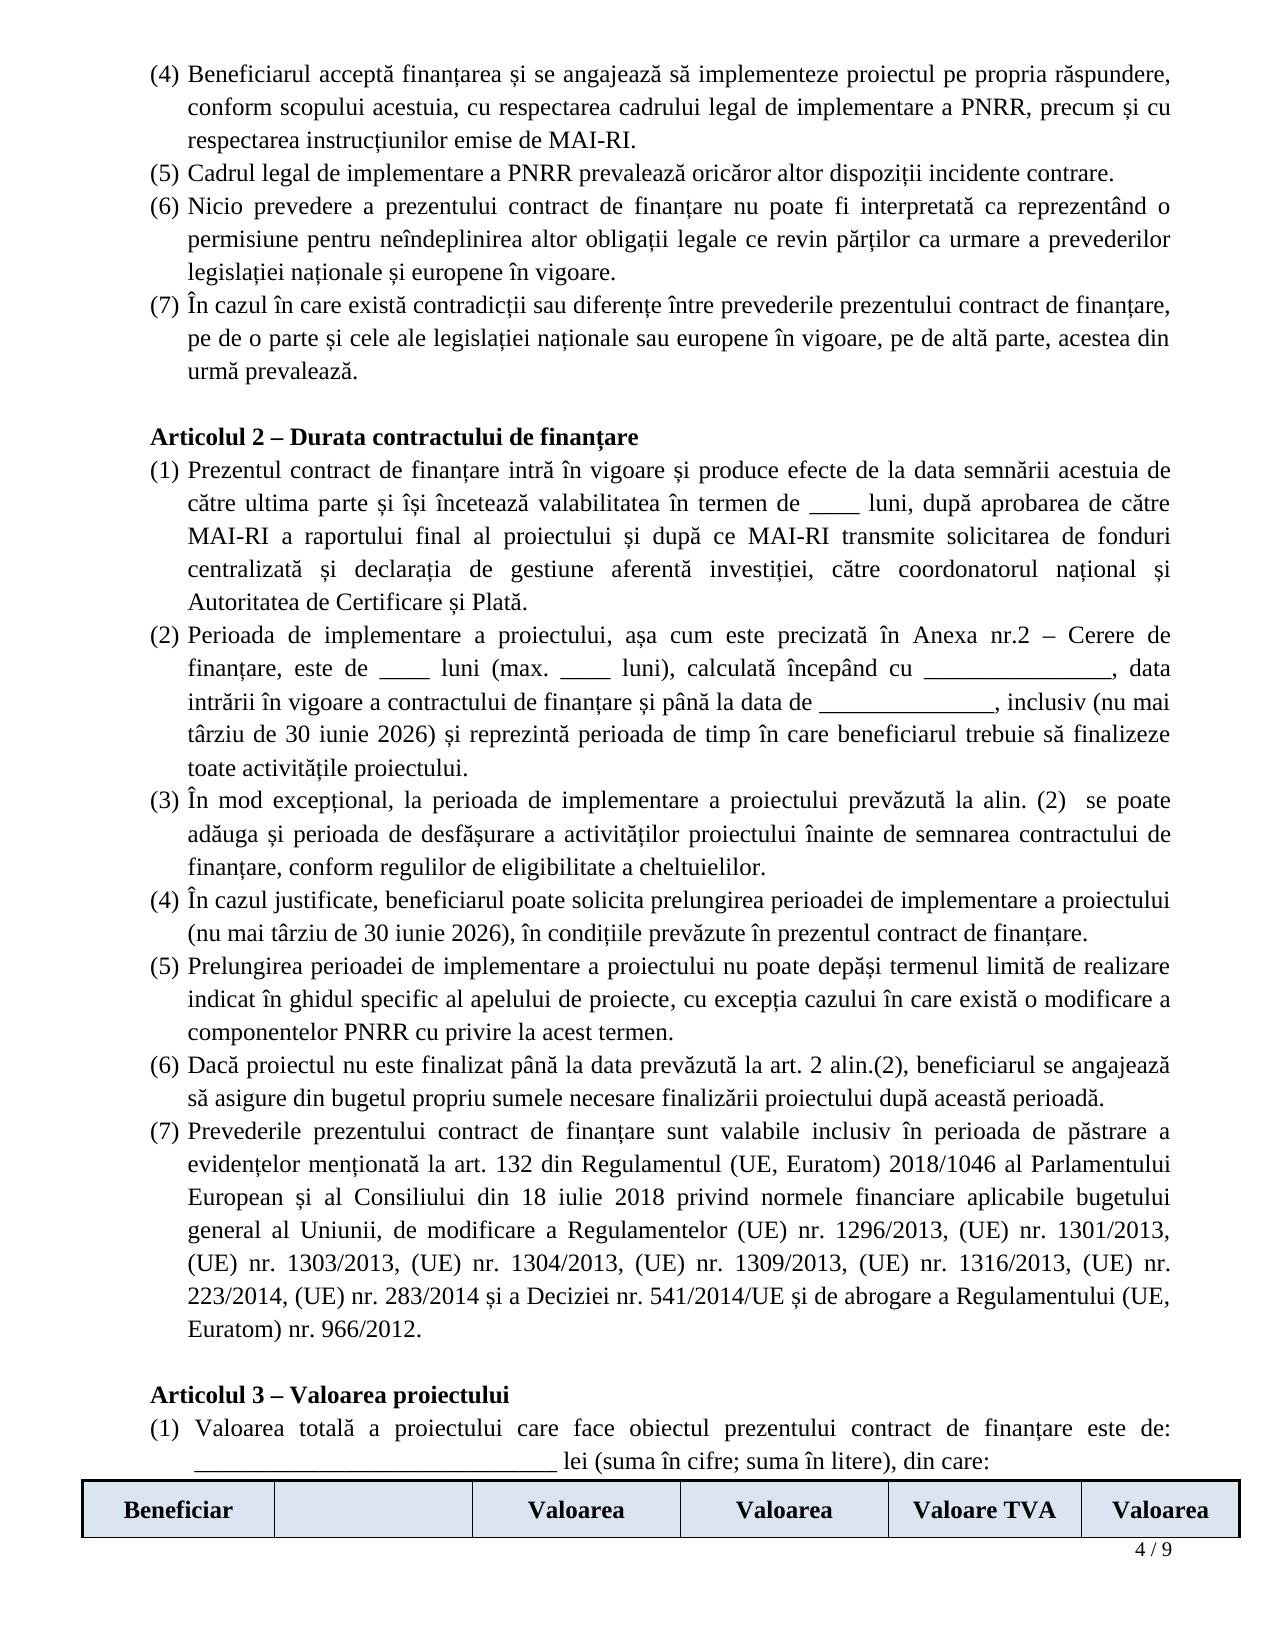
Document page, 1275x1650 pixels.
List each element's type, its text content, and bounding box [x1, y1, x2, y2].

list Cadrul legal de implementare a PNRR prevalează oricăror altor dispoziții incidente contrare. [150, 158, 1172, 187]
text Articolul 2 – Durata contractului de finanțare [150, 422, 1172, 451]
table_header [681, 1482, 888, 1537]
list Valoarea totală a proiectului care face obiectul prezentului contract de finanțare este de: _____________________________ lei (suma în cifre; suma în litere), din care: [150, 1413, 1172, 1475]
list În cazul în care există contradicții sau diferențe între prevederile prezentului contract de finanțare, pe de o parte și cele ale legislației naționale sau europene în vigoare, pe de altă parte, acestea din urmă prevalează. [150, 290, 1172, 385]
list În mod excepțional, la perioada de implementare a proiectului prevăzută la alin. (2) se poate adăuga și perioada de desfășurare a activităților proiectului înainte de semnarea contractului de finanțare, conform regulilor de eligibilitate a cheltuielilor. [150, 786, 1172, 880]
list Prelungirea perioadei de implementare a proiectului nu poate depăși termenul limită de realizare indicat în ghidul specific al apelului de proiecte, cu excepția cazului în care există o modificare a componentelor PNRR cu privire la acest termen. [150, 951, 1172, 1046]
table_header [275, 1482, 472, 1537]
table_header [473, 1482, 680, 1537]
list Beneficiarul acceptă finanțarea și se angajează să implementeze proiectul pe propria răspundere, conform scopului acestuia, cu respectarea cadrului legal de implementare a PNRR, precum și cu respectarea instrucțiunilor emise de MAI-RI. [150, 59, 1172, 154]
list În cazul justificate, beneficiarul poate solicita prelungirea perioadei de implementare a proiectului (nu mai târziu de 30 iunie 2026), în condițiile prevăzute în prezentul contract de finanțare. [150, 885, 1172, 946]
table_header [889, 1482, 1081, 1537]
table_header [84, 1482, 274, 1537]
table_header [1082, 1482, 1238, 1537]
list Prezentul contract de finanțare intră în vigoare și produce efecte de la data semnării acestuia de către ultima parte și își încetează valabilitatea în termen de ____ luni, după aprobarea de către MAI-RI a raportului final al proiectului și după ce MAI-RI transmite solicitarea de fonduri centralizată și declarația de gestiune aferentă investiției, către coordonatorul național și Autoritatea de Certificare și Plată. [150, 455, 1172, 616]
list Dacă proiectul nu este finalizat până la data prevăzută la art. 2 alin.(2), beneficiarul se angajează să asigure din bugetul propriu sumele necesare finalizării proiectului după această perioadă. [150, 1050, 1172, 1112]
list Prevederile prezentului contract de finanțare sunt valabile inclusiv în perioada de păstrare a evidențelor menționată la art. 132 din Regulamentul (UE, Euratom) 2018/1046 al Parlamentului European și al Consiliului din 18 iulie 2018 privind normele financiare aplicabile bugetului general al Uniunii, de modificare a Regulamentelor (UE) nr. 1296/2013, (UE) nr. 1301/2013, (UE) nr. 1303/2013, (UE) nr. 1304/2013, (UE) nr. 1309/2013, (UE) nr. 1316/2013, (UE) nr. 223/2014, (UE) nr. 283/2014 și a Deciziei nr. 541/2014/UE și de abrogare a Regulamentului (UE, Euratom) nr. 966/2012. [150, 1116, 1172, 1343]
text Articolul 3 – Valoarea proiectului [150, 1380, 1172, 1409]
list Nicio prevedere a prezentului contract de finanțare nu poate fi interpretată ca reprezentând o permisiune pentru neîndeplinirea altor obligații legale ce revin părților ca urmare a prevederilor legislației naționale și europene în vigoare. [150, 191, 1172, 286]
list Perioada de implementare a proiectului, așa cum este precizată în Anexa nr.2 – Cerere de finanțare, este de ____ luni (max. ____ luni), calculată începând cu _______________, data intrării în vigoare a contractului de finanțare și până la data de ______________, inclusiv (nu mai târziu de 30 iunie 2026) și reprezintă perioada de timp în care beneficiarul trebuie să finalizeze toate activitățile proiectului. [150, 621, 1172, 781]
